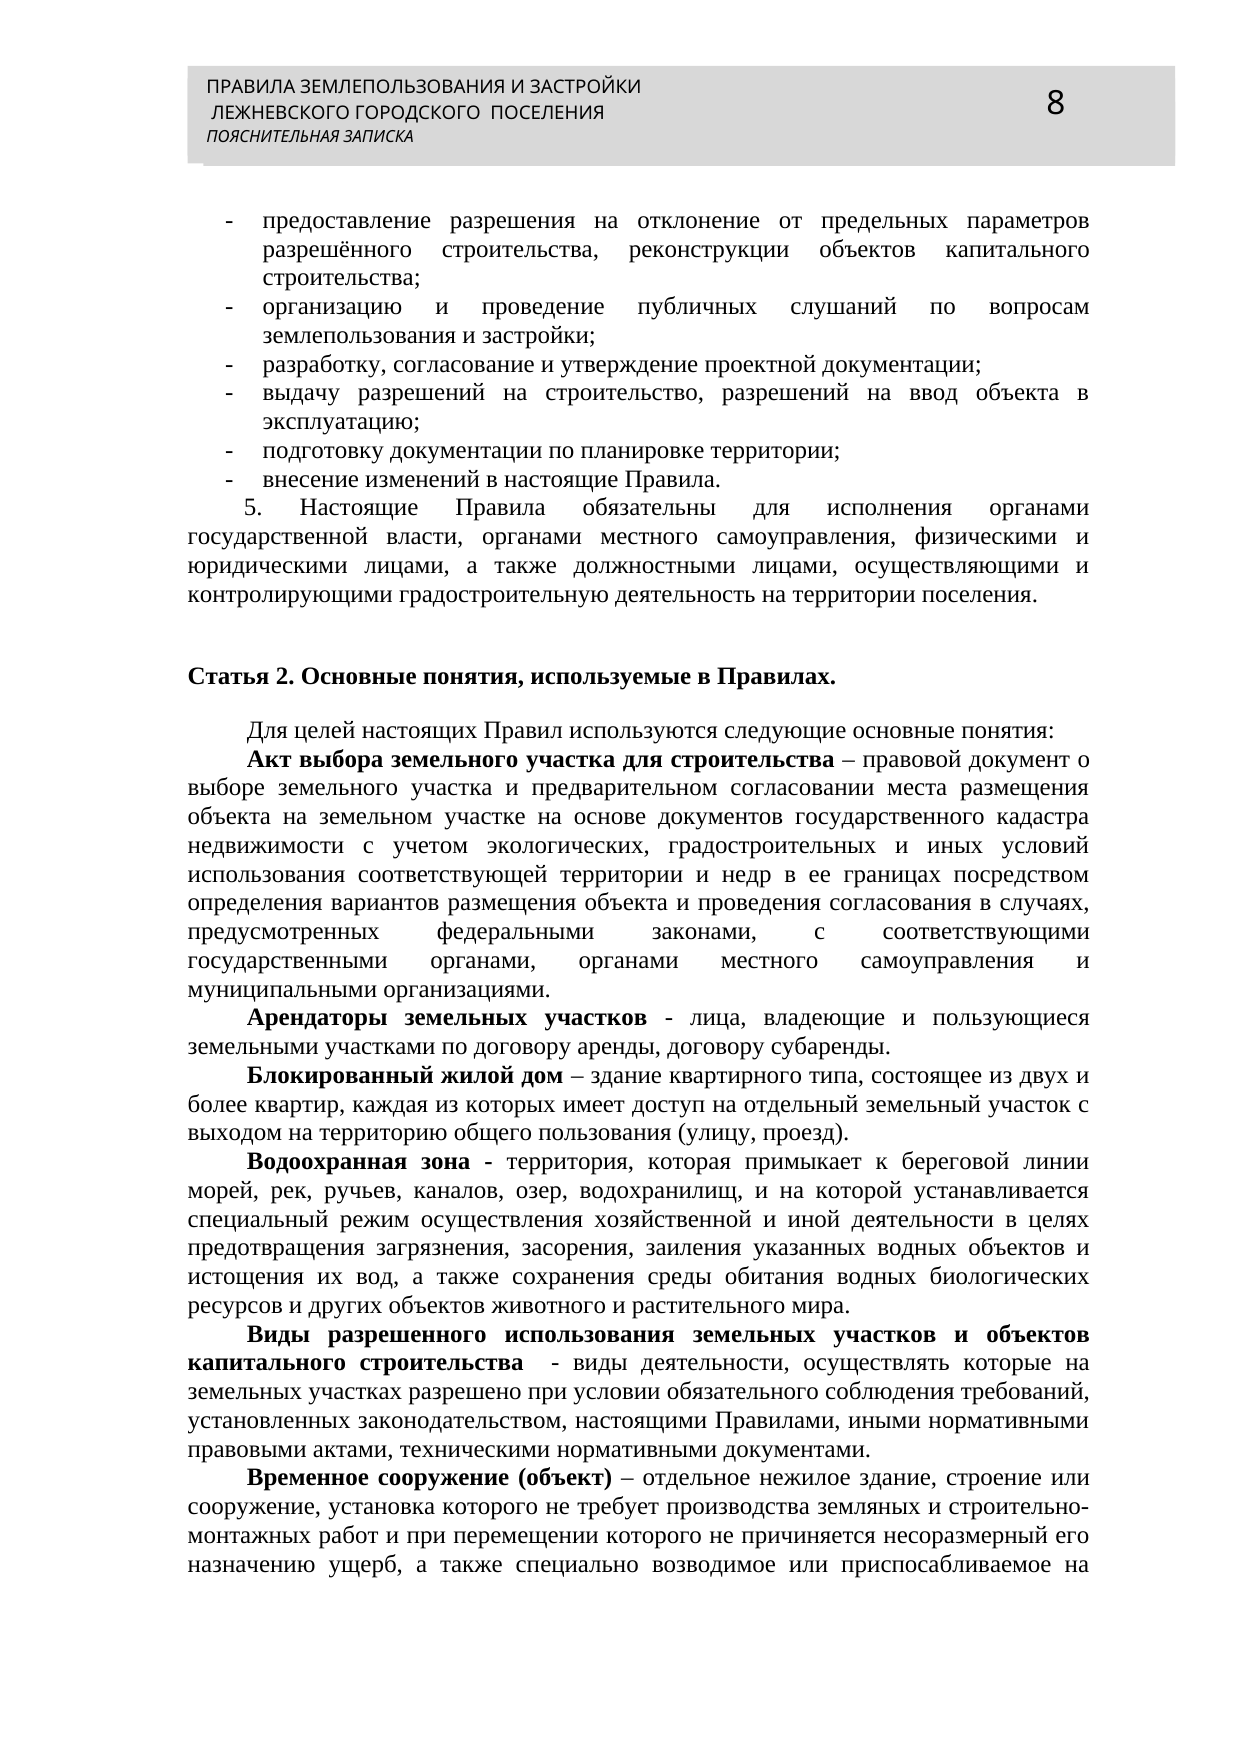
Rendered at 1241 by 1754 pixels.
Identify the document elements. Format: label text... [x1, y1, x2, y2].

text Блокированный жилой дом – здание квартирного типа, состоящее из двух и более квартир, каждая из которых имеет доступ на отдельный земельный участок с выходом на территорию общего пользования (улицу, проезд). [187, 1060, 1090, 1146]
text Виды разрешенного использования земельных участков и объектов капитального строительства - виды деятельности, осуществлять которые на земельных участках разрешено при условии обязательного соблюдения требований, установленных законодательством, настоящими Правилами, иными нормативными правовыми актами, техническими нормативными документами. [187, 1319, 1090, 1462]
list предоставление разрешения на отклонение от предельных параметров разрешённого строительства, реконструкции объектов капитального строительства; [225, 205, 1090, 291]
list разработку, согласование и утверждение проектной документации; [225, 349, 1090, 377]
list подготовку документации по планировке территории; [225, 435, 1090, 464]
list организацию и проведение публичных слушаний по вопросам землепользования и застройки; [225, 291, 1090, 349]
text Для целей настоящих Правил используются следующие основные понятия: [187, 715, 1090, 744]
text Водоохранная зона - территория, которая примыкает к береговой линии морей, рек, ручьев, каналов, озер, водохранилищ, и на которой устанавливается специальный режим осуществления хозяйственной и иной деятельности в целях предотвращения загрязнения, засорения, заиления указанных водных объектов и истощения их вод, а также сохранения среды обитания водных биологических ресурсов и других объектов животного и растительного мира. [187, 1146, 1090, 1319]
text Арендаторы земельных участков - лица, владеющие и пользующиеся земельными участками по договору аренды, договору субаренды. [187, 1002, 1090, 1060]
text 5. Настоящие Правила обязательны для исполнения органами государственной власти, органами местного самоуправления, физическими и юридическими лицами, а также должностными лицами, осуществляющими и контролирующими градостроительную деятельность на территории поселения. [187, 492, 1090, 607]
subtitle Статья 2. Основные понятия, используемые в Правилах. [187, 661, 1090, 690]
text Акт выбора земельного участка для строительства – правовой документ о выборе земельного участка и предварительном согласовании места размещения объекта на земельном участке на основе документов государственного кадастра недвижимости с учетом экологических, градостроительных и иных условий использования соответствующей территории и недр в ее границах посредством определения вариантов размещения объекта и проведения согласования в случаях, предусмотренных федеральными законами, с соответствующими государственными органами, органами местного самоуправления и муниципальными организациями. [187, 744, 1090, 1002]
list внесение изменений в настоящие Правила. [225, 464, 1090, 492]
list выдачу разрешений на строительство, разрешений на ввод объекта в эксплуатацию; [225, 377, 1090, 435]
